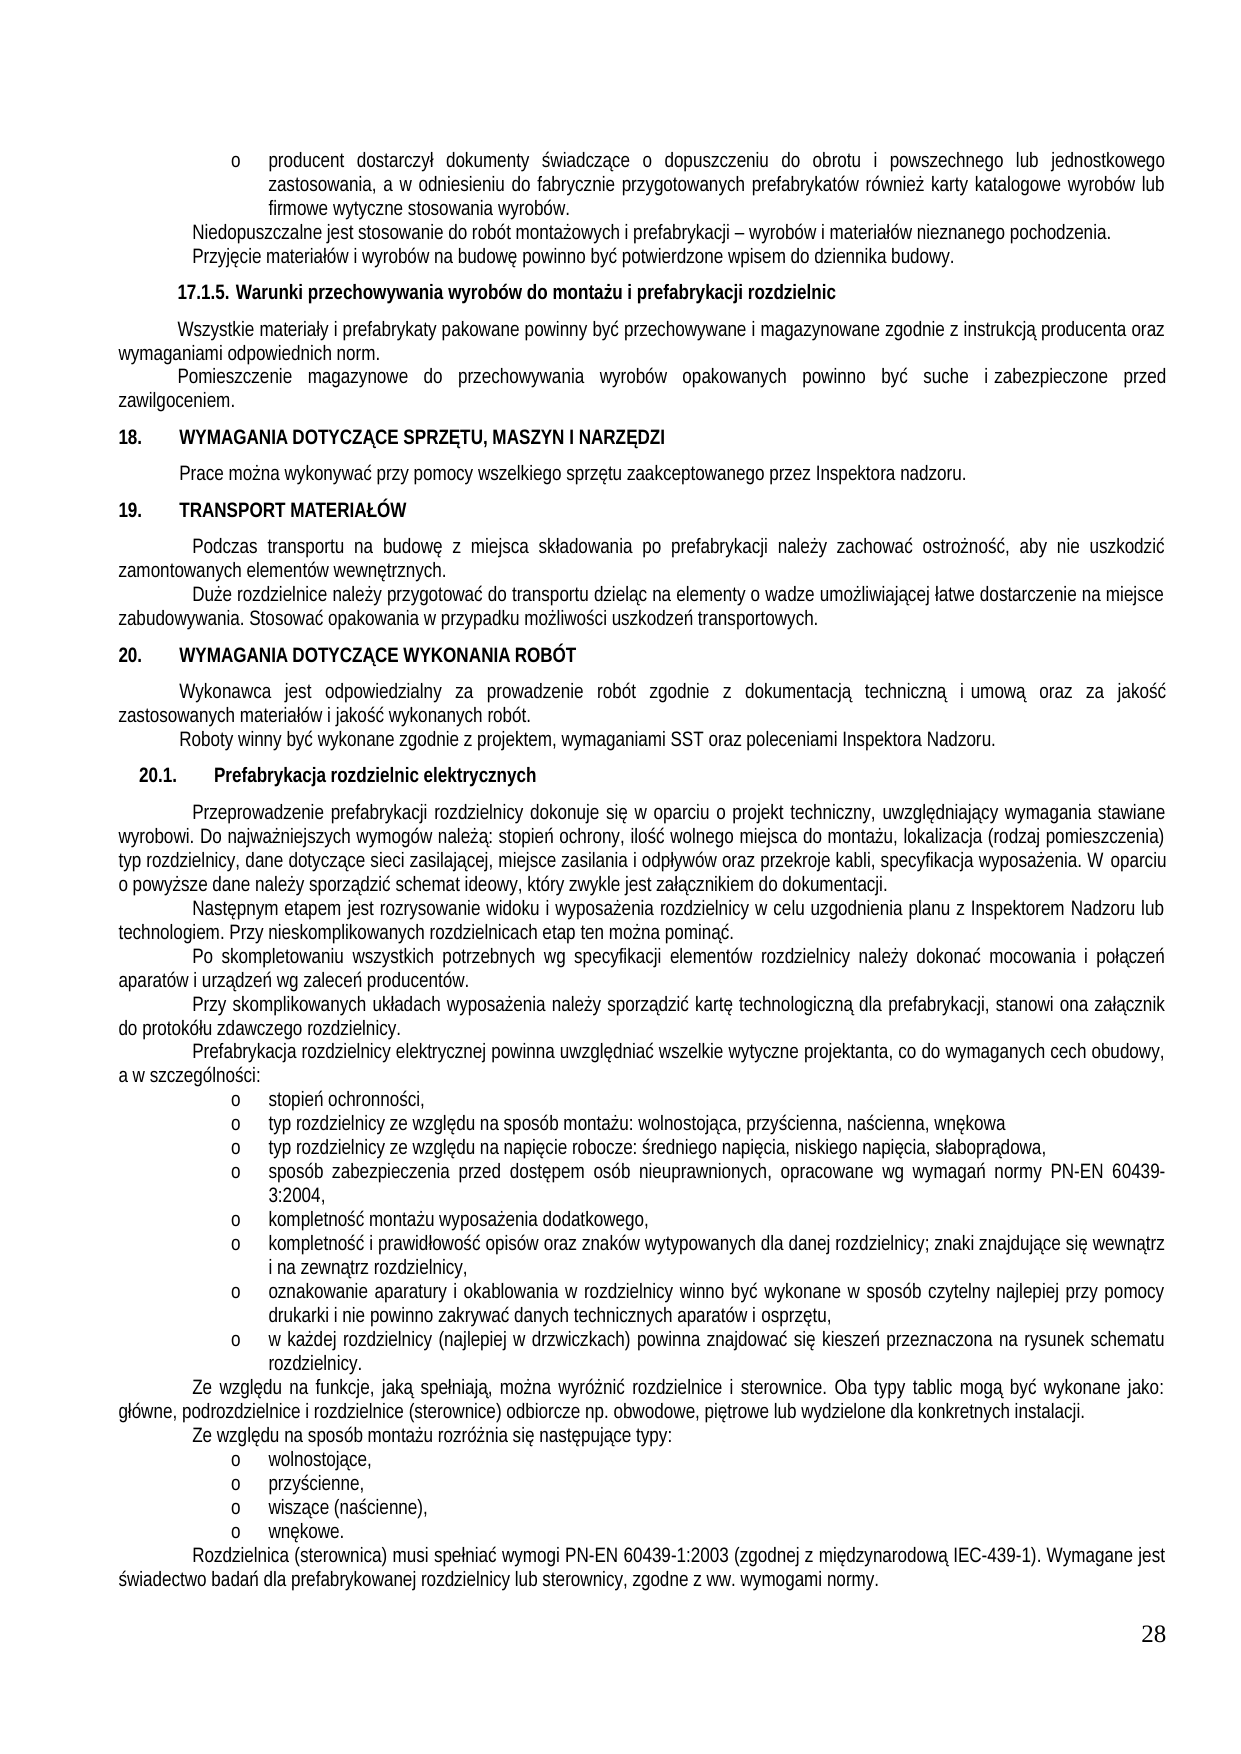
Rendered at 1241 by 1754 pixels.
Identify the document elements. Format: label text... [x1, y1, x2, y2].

text Przeprowadzenie prefabrykacji rozdzielnicy dokonuje się w oparciu o projekt techniczny, uwzględniający wymagania stawiane wyrobowi. Do najważniejszych wymogów należą: stopień ochrony, ilość wolnego miejsca do montażu, lokalizacja (rodzaj pomieszczenia) typ rozdzielnicy, dane dotyczące sieci zasilającej, miejsce zasilania i odpływów oraz przekroje kabli, specyfikacja wyposażenia. W oparciu o powyższe dane należy sporządzić schemat ideowy, który zwykle jest załącznikiem do dokumentacji. [118, 800, 1166, 896]
list producent dostarczył dokumenty świadczące o dopuszczeniu do obrotu i powszechnego lub jednostkowego zastosowania, a w odniesieniu do fabrycznie przygotowanych prefabrykatów również karty katalogowe wyrobów lub firmowe wytyczne stosowania wyrobów. [231, 148, 1166, 219]
text Prefabrykacja rozdzielnicy elektrycznej powinna uwzględniać wszelkie wytyczne projektanta, co do wymaganych cech obudowy, a w szczególności: [118, 1039, 1166, 1087]
text Przyjęcie materiałów i wyrobów na budowę powinno być potwierdzone wpisem do dziennika budowy. [118, 243, 1166, 267]
subtitle Prefabrykacja rozdzielnic elektrycznych [139, 763, 1166, 787]
text Następnym etapem jest rozrysowanie widoku i wyposażenia rozdzielnicy w celu uzgodnienia planu z Inspektorem Nadzoru lub technologiem. Przy nieskomplikowanych rozdzielnicach etap ten można pominąć. [118, 896, 1166, 943]
list stopień ochronności, [231, 1087, 1166, 1111]
subtitle WYMAGANIA DOTYCZĄCE WYKONANIA ROBÓT [118, 642, 1166, 666]
text Pomieszczenie magazynowe do przechowywania wyrobów opakowanych powinno być suche i zabezpieczone przed zawilgoceniem. [118, 364, 1166, 412]
text Rozdzielnica (sterownica) musi spełniać wymogi PN-EN 60439-1:2003 (zgodnej z międzynarodową IEC-439-1). Wymagane jest świadectwo badań dla prefabrykowanej rozdzielnicy lub sterownicy, zgodne z ww. wymogami normy. [118, 1542, 1166, 1590]
text Duże rozdzielnice należy przygotować do transportu dzieląc na elementy o wadze umożliwiającej łatwe dostarczenie na miejsce zabudowywania. Stosować opakowania w przypadku możliwości uszkodzeń transportowych. [118, 582, 1166, 630]
list sposób zabezpieczenia przed dostępem osób nieuprawnionych, opracowane wg wymagań normy PN-EN 60439-3:2004, [231, 1159, 1166, 1207]
text Wykonawca jest odpowiedzialny za prowadzenie robót zgodnie z dokumentacją techniczną i umową oraz za jakość zastosowanych materiałów i jakość wykonanych robót. [118, 679, 1166, 727]
list w każdej rozdzielnicy (najlepiej w drzwiczkach) powinna znajdować się kieszeń przeznaczona na rysunek schematu rozdzielnicy. [231, 1327, 1166, 1375]
list wnękowe. [231, 1518, 1166, 1542]
text Prace można wykonywać przy pomocy wszelkiego sprzętu zaakceptowanego przez Inspektora nadzoru. [118, 461, 1166, 485]
list typ rozdzielnicy ze względu na sposób montażu: wolnostojąca, przyścienna, naścienna, wnękowa [231, 1111, 1166, 1135]
list oznakowanie aparatury i okablowania w rozdzielnicy winno być wykonane w sposób czytelny najlepiej przy pomocy drukarki i nie powinno zakrywać danych technicznych aparatów i osprzętu, [231, 1279, 1166, 1327]
list typ rozdzielnicy ze względu na napięcie robocze: średniego napięcia, niskiego napięcia, słaboprądowa, [231, 1135, 1166, 1159]
list przyścienne, [231, 1471, 1166, 1494]
text Niedopuszczalne jest stosowanie do robót montażowych i prefabrykacji – wyrobów i materiałów nieznanego pochodzenia. [118, 219, 1166, 243]
subtitle Warunki przechowywania wyrobów do montażu i prefabrykacji rozdzielnic [177, 280, 1166, 304]
list kompletność montażu wyposażenia dodatkowego, [231, 1207, 1166, 1231]
subtitle TRANSPORT MATERIAŁÓW [118, 498, 1166, 522]
list wolnostojące, [231, 1447, 1166, 1471]
list wiszące (naścienne), [231, 1494, 1166, 1518]
list kompletność i prawidłowość opisów oraz znaków wytypowanych dla danej rozdzielnicy; znaki znajdujące się wewnątrz i na zewnątrz rozdzielnicy, [231, 1231, 1166, 1279]
text Przy skomplikowanych układach wyposażenia należy sporządzić kartę technologiczną dla prefabrykacji, stanowi ona załącznik do protokółu zdawczego rozdzielnicy. [118, 991, 1166, 1039]
text Wszystkie materiały i prefabrykaty pakowane powinny być przechowywane i magazynowane zgodnie z instrukcją producenta oraz wymaganiami odpowiednich norm. [118, 316, 1166, 364]
subtitle WYMAGANIA DOTYCZĄCE SPRZĘTU, MASZYN I NARZĘDZI [118, 425, 1166, 449]
text Ze względu na funkcje, jaką spełniają, można wyróżnić rozdzielnice i sterownice. Oba typy tablic mogą być wykonane jako: główne, podrozdzielnice i rozdzielnice (sterownice) odbiorcze np. obwodowe, piętrowe lub wydzielone dla konkretnych instalacji. [118, 1375, 1166, 1423]
text Ze względu na sposób montażu rozróżnia się następujące typy: [118, 1423, 1166, 1447]
text Roboty winny być wykonane zgodnie z projektem, wymaganiami SST oraz poleceniami Inspektora Nadzoru. [118, 727, 1166, 751]
text Podczas transportu na budowę z miejsca składowania po prefabrykacji należy zachować ostrożność, aby nie uszkodzić zamontowanych elementów wewnętrznych. [118, 534, 1166, 582]
text Po skompletowaniu wszystkich potrzebnych wg specyfikacji elementów rozdzielnicy należy dokonać mocowania i połączeń aparatów i urządzeń wg zaleceń producentów. [118, 943, 1166, 991]
